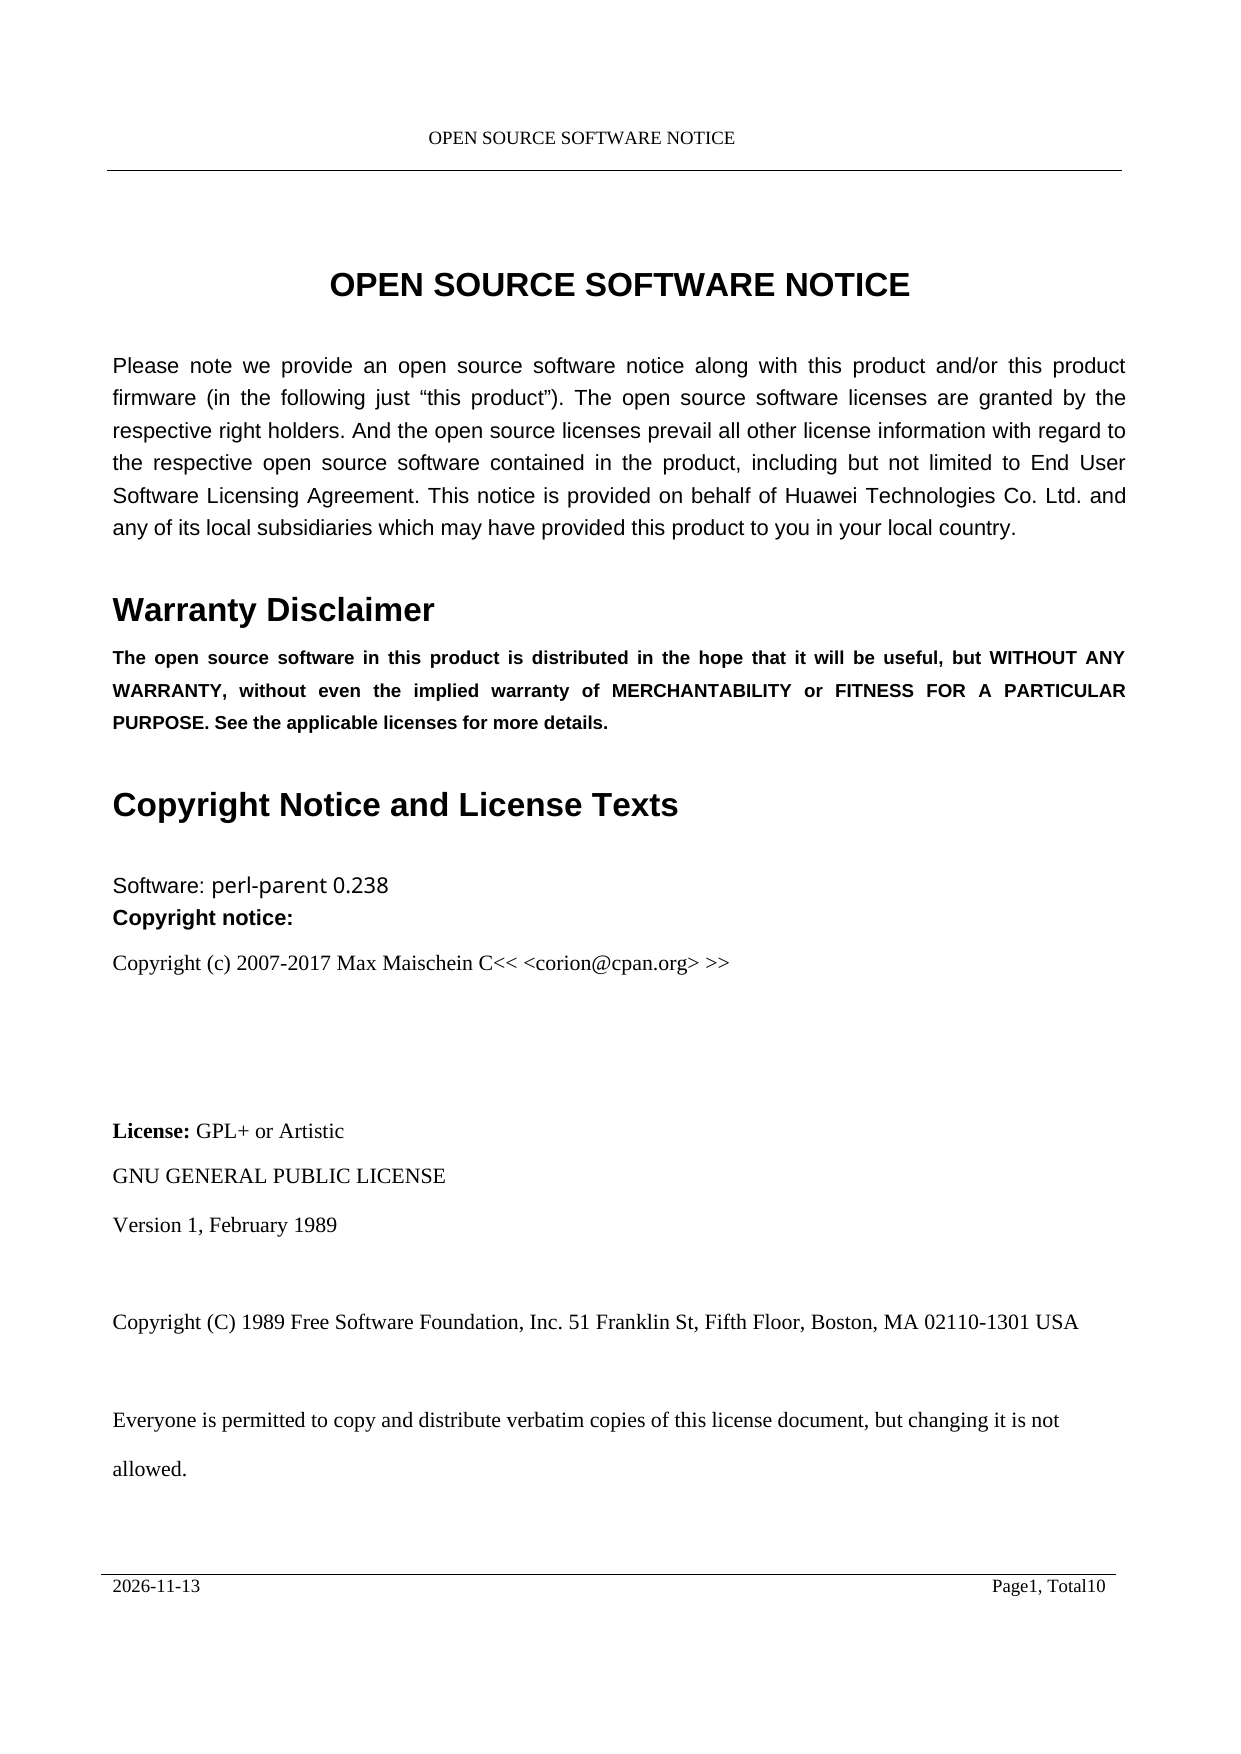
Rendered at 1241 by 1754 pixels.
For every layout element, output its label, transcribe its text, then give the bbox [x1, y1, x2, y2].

text Software: perl-parent 0.238 [112, 869, 1128, 901]
text Copyright (c) 2007-2017 Max Maischein C<< <corion@cpan.org> >> [112, 947, 1128, 979]
text License: GPL+ or Artistic [112, 1114, 1128, 1147]
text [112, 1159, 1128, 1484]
text OPEN SOURCE SOFTWARE NOTICE [112, 251, 1128, 316]
text Copyright notice: [112, 901, 1128, 934]
text Warranty Disclaimer [112, 576, 1128, 641]
text The open source software in this product is distributed in the hope that it will be useful, but WITHOUT ANY WARRANTY, without even the implied warranty of MERCHANTABILITY or FITNESS FOR A PARTICULAR PURPOSE. See the applicable licenses for more details. [112, 641, 1128, 739]
text Please note we provide an open source software notice along with this product and/or this product firmware (in the following just “this product”). The open source software licenses are granted by the respective right holders. And the open source licenses prevail all other license information with regard to the respective open source software contained in the product, including but not limited to End User Software Licensing Agreement. This notice is provided on behalf of Huawei Technologies Co. Ltd. and any of its local subsidiaries which may have provided this product to you in your local country. [112, 349, 1128, 544]
text Copyright Notice and License Texts [112, 771, 1128, 836]
